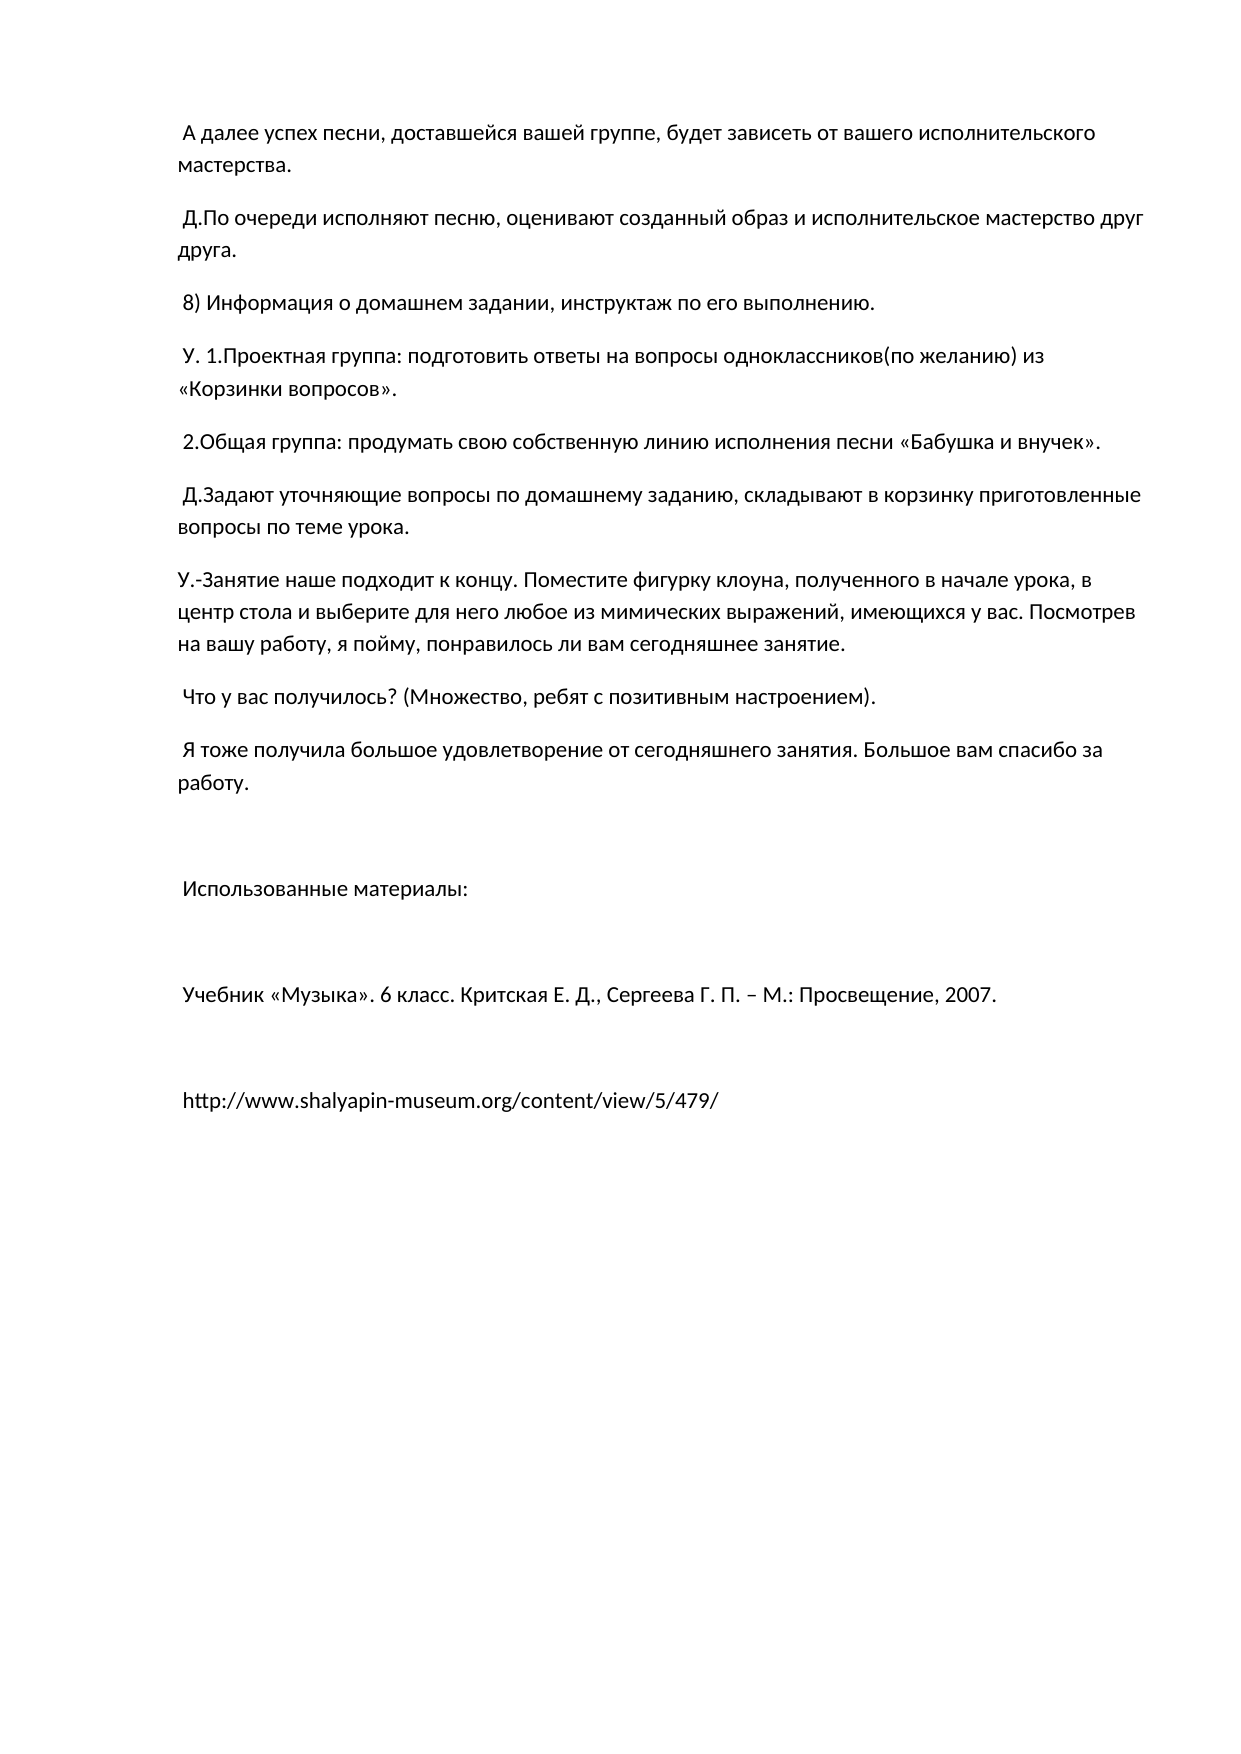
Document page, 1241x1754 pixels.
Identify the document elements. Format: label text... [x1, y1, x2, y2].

text Что у вас получилось? (Множество, ребят с позитивным настроением). [177, 682, 1152, 710]
text Д.По очереди исполняют песню, оценивают созданный образ и исполнительское мастерство друг друга. [177, 203, 1152, 263]
text А далее успех песни, доставшейся вашей группе, будет зависеть от вашего исполнительского мастерства. [177, 118, 1152, 178]
text Я тоже получила большое удовлетворение от сегодняшнего занятия. Большое вам спасибо за работу. [177, 735, 1152, 796]
text У. 1.Проектная группа: подготовить ответы на вопросы одноклассников(по желанию) из «Корзинки вопросов». [177, 342, 1152, 402]
text Использованные материалы: [177, 874, 1152, 902]
text 8) Информация о домашнем задании, инструктаж по его выполнению. [177, 288, 1152, 317]
text Учебник «Музыка». 6 класс. Критская Е. Д., Сергеева Г. П. – М.: Просвещение, 2007. [177, 980, 1152, 1008]
text Д.Задают уточняющие вопросы по домашнему заданию, складывают в корзинку приготовленные вопросы по теме урока. [177, 480, 1152, 540]
text 2.Общая группа: продумать свою собственную линию исполнения песни «Бабушка и внучек». [177, 427, 1152, 455]
text http://www.shalyapin-museum.org/content/view/5/479/ [177, 1086, 1152, 1114]
text У.-Занятие наше подходит к концу. Поместите фигурку клоуна, полученного в начале урока, в центр стола и выберите для него любое из мимических выражений, имеющихся у вас. Посмотрев на вашу работу, я пойму, понравилось ли вам сегодняшнее занятие. [177, 565, 1152, 657]
